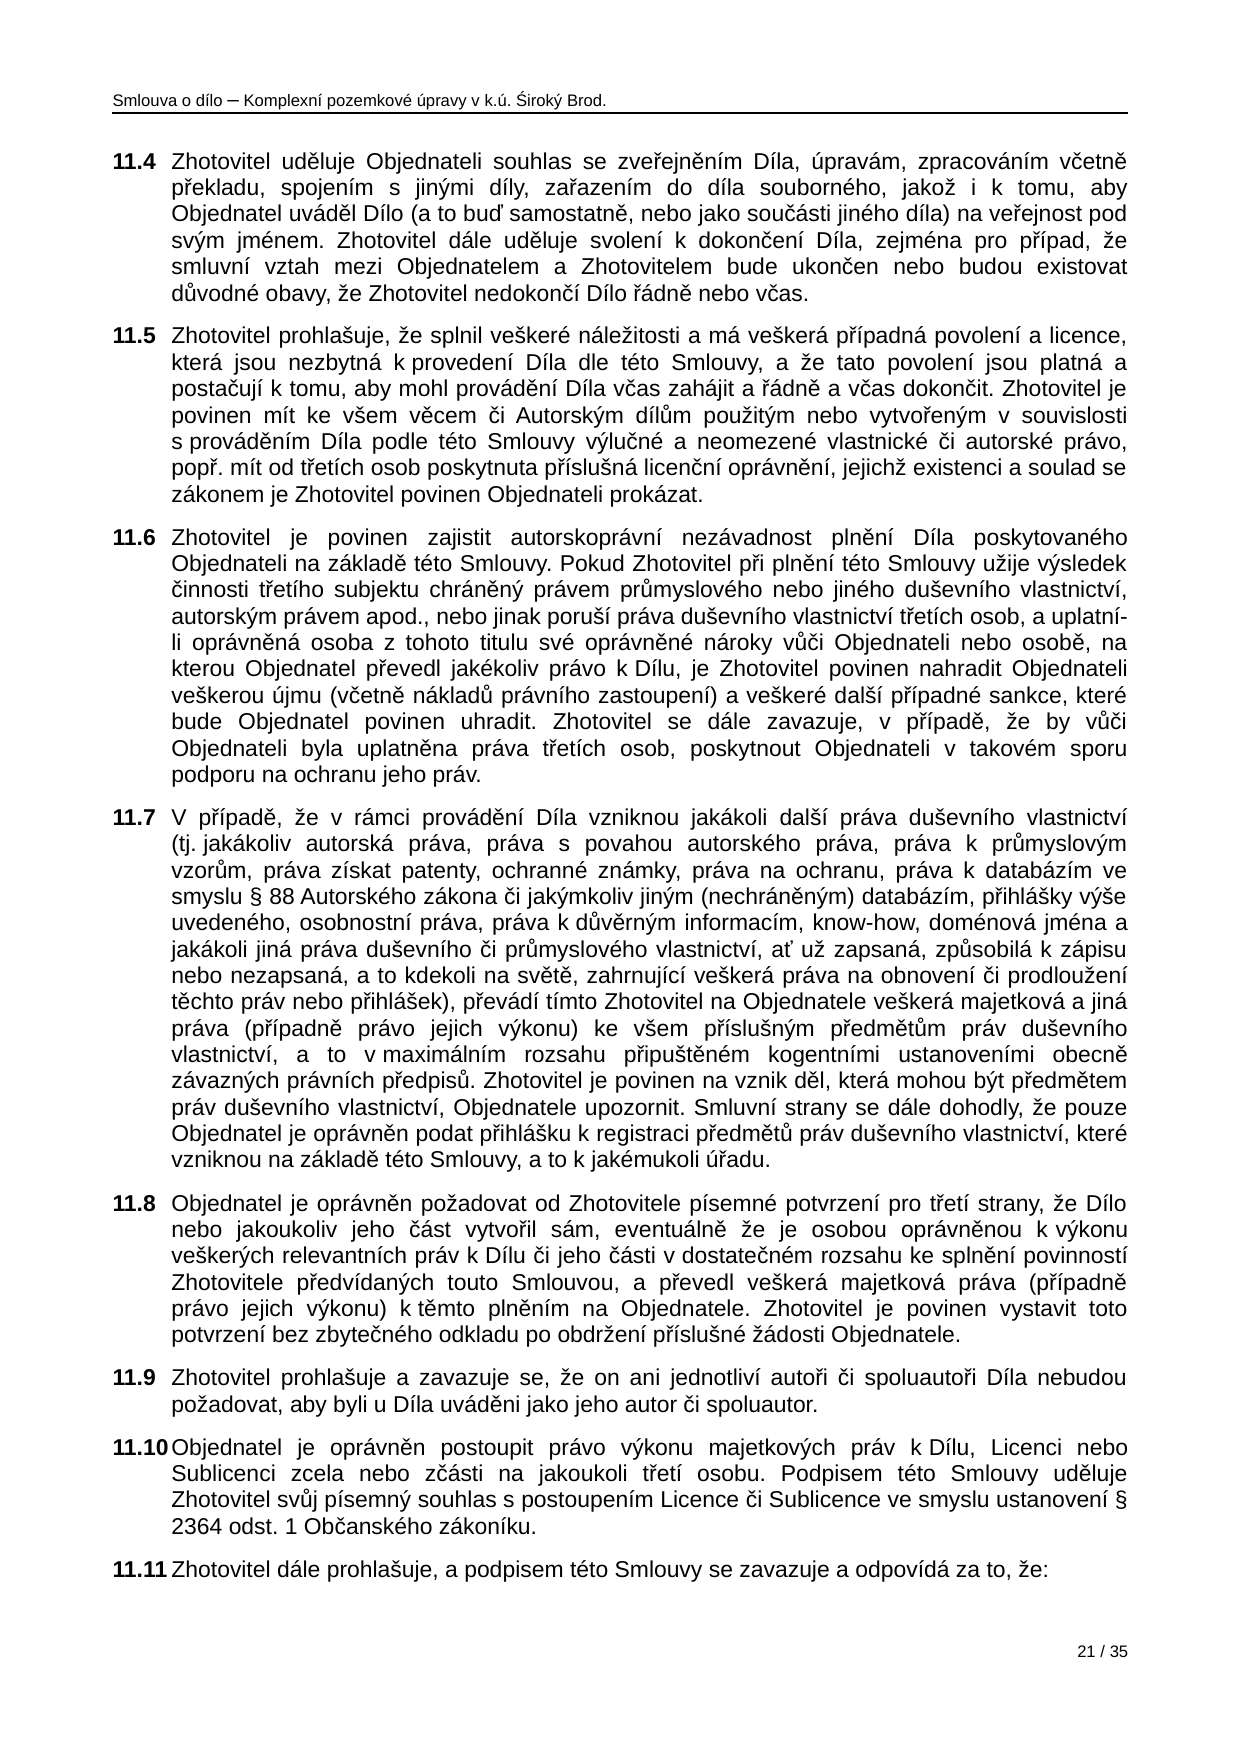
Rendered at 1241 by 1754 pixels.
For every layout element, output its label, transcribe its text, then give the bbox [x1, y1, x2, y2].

text Zhotovitel dále prohlašuje, a podpisem této Smlouvy se zavazuje a odpovídá za to, že: [112, 1556, 1128, 1582]
text V případě, že v rámci provádění Díla vzniknou jakákoli další práva duševního vlastnictví (tj. jakákoliv autorská práva, práva s povahou autorského práva, práva k průmyslovým vzorům, práva získat patenty, ochranné známky, práva na ochranu, práva k databázím ve smyslu § 88 Autorského zákona či jakýmkoliv jiným (nechráněným) databázím, přihlášky výše uvedeného, osobnostní práva, práva k důvěrným informacím, know-how, doménová jména a jakákoli jiná práva duševního či průmyslového vlastnictví, ať už zapsaná, způsobilá k zápisu nebo nezapsaná, a to kdekoli na světě, zahrnující veškerá práva na obnovení či prodloužení těchto práv nebo přihlášek), převádí tímto Zhotovitel na Objednatele veškerá majetková a jiná práva (případně právo jejich výkonu) ke všem příslušným předmětům práv duševního vlastnictví, a to v maximálním rozsahu připuštěném kogentními ustanoveními obecně závazných právních předpisů. Zhotovitel je povinen na vznik děl, která mohou být předmětem práv duševního vlastnictví, Objednatele upozornit. Smluvní strany se dále dohodly, že pouze Objednatel je oprávněn podat přihlášku k registraci předmětů práv duševního vlastnictví, které vzniknou na základě této Smlouvy, a to k jakémukoli úřadu. [112, 804, 1128, 1173]
text Zhotovitel prohlašuje a zavazuje se, že on ani jednotliví autoři či spoluautoři Díla nebudou požadovat, aby byli u Díla uváděni jako jeho autor či spoluautor. [112, 1364, 1128, 1417]
text Objednatel je oprávněn postoupit právo výkonu majetkových práv k Dílu, Licenci nebo Sublicenci zcela nebo zčásti na jakoukoli třetí osobu. Podpisem této Smlouvy uděluje Zhotovitel svůj písemný souhlas s postoupením Licence či Sublicence ve smyslu ustanovení § 2364 odst. 1 Občanského zákoníku. [112, 1434, 1128, 1539]
text Zhotovitel prohlašuje, že splnil veškeré náležitosti a má veškerá případná povolení a licence, která jsou nezbytná k provedení Díla dle této Smlouvy, a že tato povolení jsou platná a postačují k tomu, aby mohl provádění Díla včas zahájit a řádně a včas dokončit. Zhotovitel je povinen mít ke všem věcem či Autorským dílům použitým nebo vytvořeným v souvislosti s prováděním Díla podle této Smlouvy výlučné a neomezené vlastnické či autorské právo, popř. mít od třetích osob poskytnuta příslušná licenční oprávnění, jejichž existenci a soulad se zákonem je Zhotovitel povinen Objednateli prokázat. [112, 322, 1128, 507]
text Zhotovitel uděluje Objednateli souhlas se zveřejněním Díla, úpravám, zpracováním včetně překladu, spojením s jinými díly, zařazením do díla souborného, jakož i k tomu, aby Objednatel uváděl Dílo (a to buď samostatně, nebo jako součásti jiného díla) na veřejnost pod svým jménem. Zhotovitel dále uděluje svolení k dokončení Díla, zejména pro případ, že smluvní vztah mezi Objednatelem a Zhotovitelem bude ukončen nebo budou existovat důvodné obavy, že Zhotovitel nedokončí Dílo řádně nebo včas. [112, 148, 1128, 306]
text Zhotovitel je povinen zajistit autorskoprávní nezávadnost plnění Díla poskytovaného Objednateli na základě této Smlouvy. Pokud Zhotovitel při plnění této Smlouvy užije výsledek činnosti třetího subjektu chráněný právem průmyslového nebo jiného duševního vlastnictví, autorským právem apod., nebo jinak poruší práva duševního vlastnictví třetích osob, a uplatní-li oprávněná osoba z tohoto titulu své oprávněné nároky vůči Objednateli nebo osobě, na kterou Objednatel převedl jakékoliv právo k Dílu, je Zhotovitel povinen nahradit Objednateli veškerou újmu (včetně nákladů právního zastoupení) a veškeré další případné sankce, které bude Objednatel povinen uhradit. Zhotovitel se dále zavazuje, v případě, že by vůči Objednateli byla uplatněna práva třetích osob, poskytnout Objednateli v takovém sporu podporu na ochranu jeho práv. [112, 524, 1128, 787]
text Objednatel je oprávněn požadovat od Zhotovitele písemné potvrzení pro třetí strany, že Dílo nebo jakoukoliv jeho část vytvořil sám, eventuálně že je osobou oprávněnou k výkonu veškerých relevantních práv k Dílu či jeho části v dostatečném rozsahu ke splnění povinností Zhotovitele předvídaných touto Smlouvou, a převedl veškerá majetková práva (případně právo jejich výkonu) k těmto plněním na Objednatele. Zhotovitel je povinen vystavit toto potvrzení bez zbytečného odkladu po obdržení příslušné žádosti Objednatele. [112, 1189, 1128, 1348]
